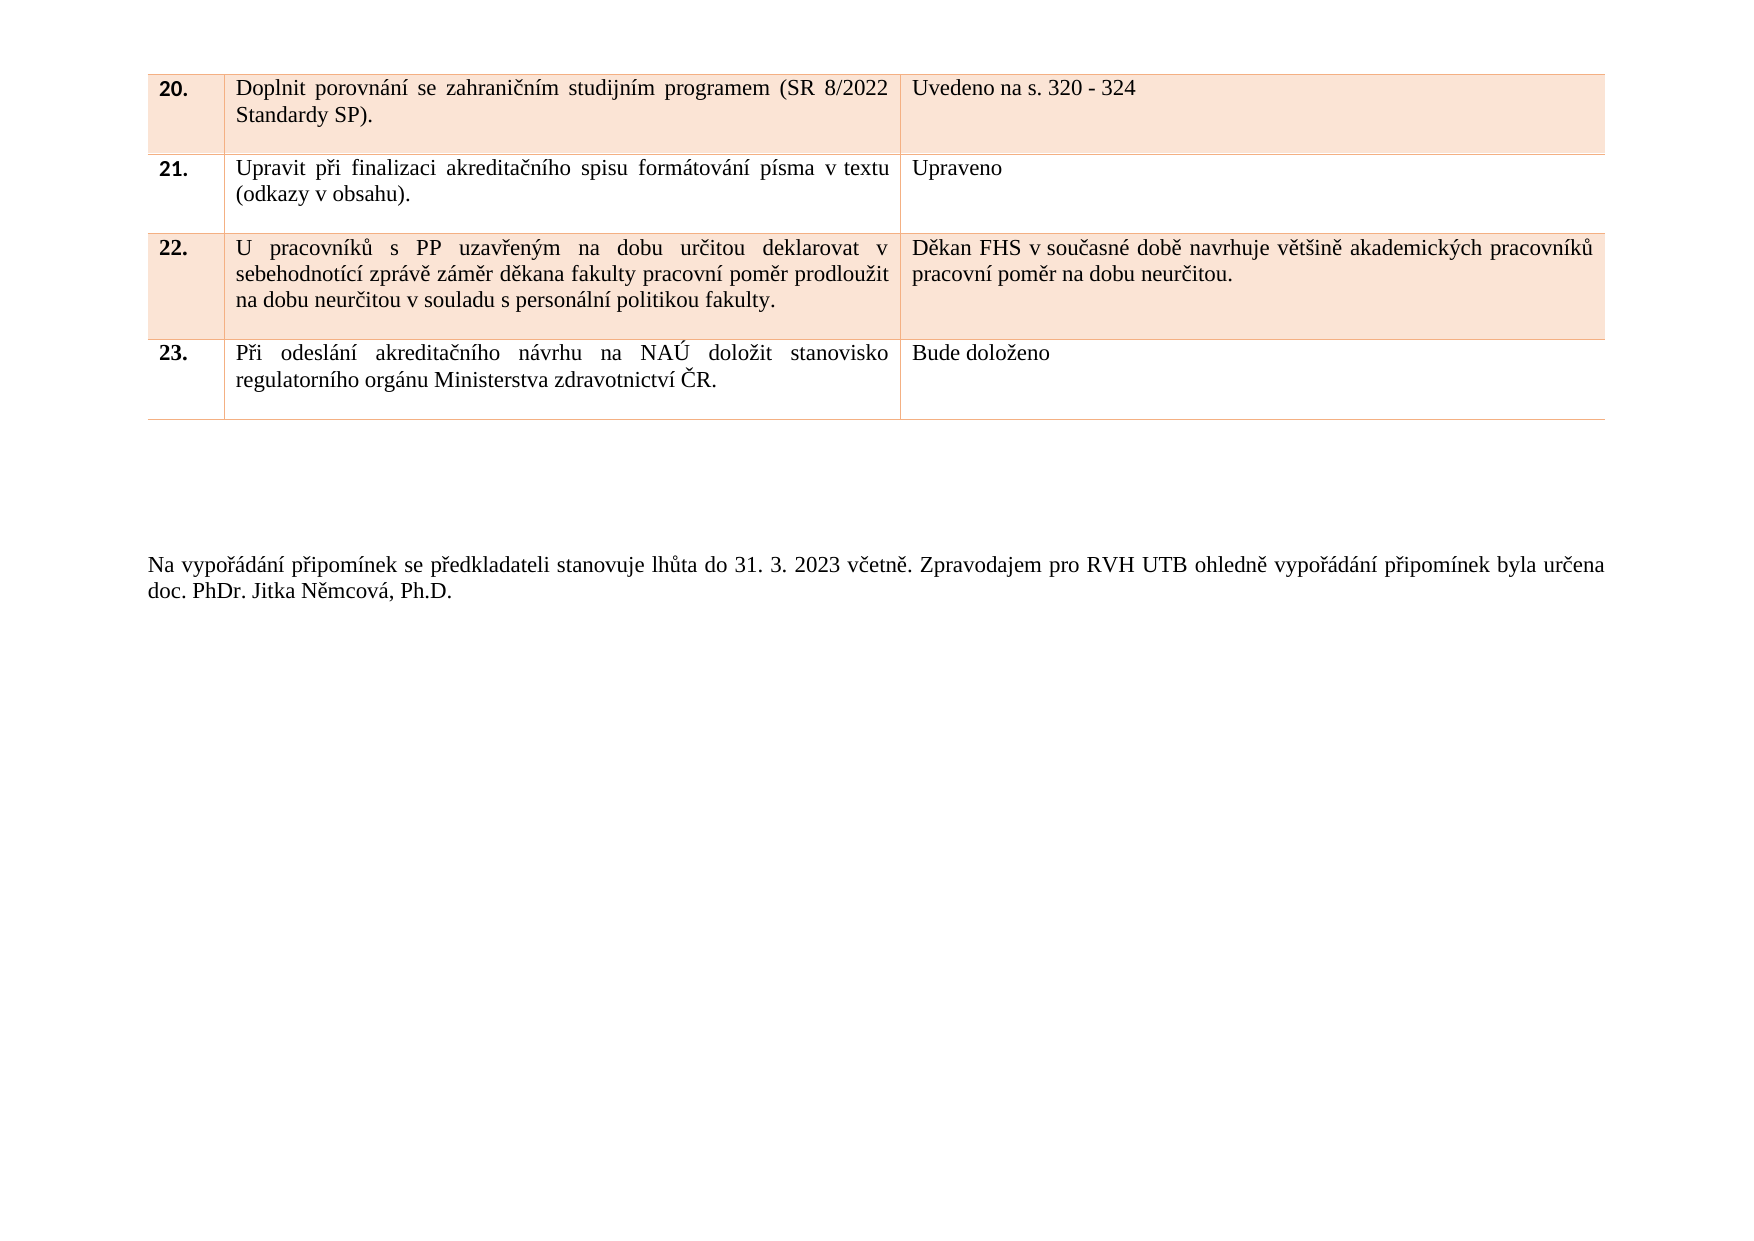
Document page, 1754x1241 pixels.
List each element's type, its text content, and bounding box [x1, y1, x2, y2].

table_cell U pracovníků s PP uzavřeným na dobu určitou deklarovat v sebehodnotící zprávě záměr děkana fakulty pracovní poměr prodloužit na dobu neurčitou v souladu s personální politikou fakulty. [225, 234, 900, 339]
table_cell [148, 340, 224, 418]
table_cell Uvedeno na s. 320 - 324 [901, 75, 1605, 153]
table_cell Děkan FHS v současné době navrhuje většině akademických pracovníků pracovní poměr na dobu neurčitou. [901, 234, 1605, 339]
text Na vypořádání připomínek se předkladateli stanovuje lhůta do 31. 3. 2023 včetně. Zpravodajem pro RVH UTB ohledně vypořádání připomínek byla určena doc. PhDr. Jitka Němcová, Ph.D. [148, 551, 1606, 603]
table_cell [148, 75, 224, 153]
table_cell [148, 234, 224, 339]
table_cell Upravit při finalizaci akreditačního spisu formátování písma v textu (odkazy v obsahu). [225, 155, 900, 233]
table_cell [148, 155, 224, 233]
table_cell Bude doloženo [901, 340, 1605, 418]
table_cell Při odeslání akreditačního návrhu na NAÚ doložit stanovisko regulatorního orgánu Ministerstva zdravotnictví ČR. [225, 340, 900, 418]
table_cell Upraveno [901, 155, 1605, 233]
table_cell Doplnit porovnání se zahraničním studijním programem (SR 8/2022 Standardy SP). [225, 75, 900, 153]
